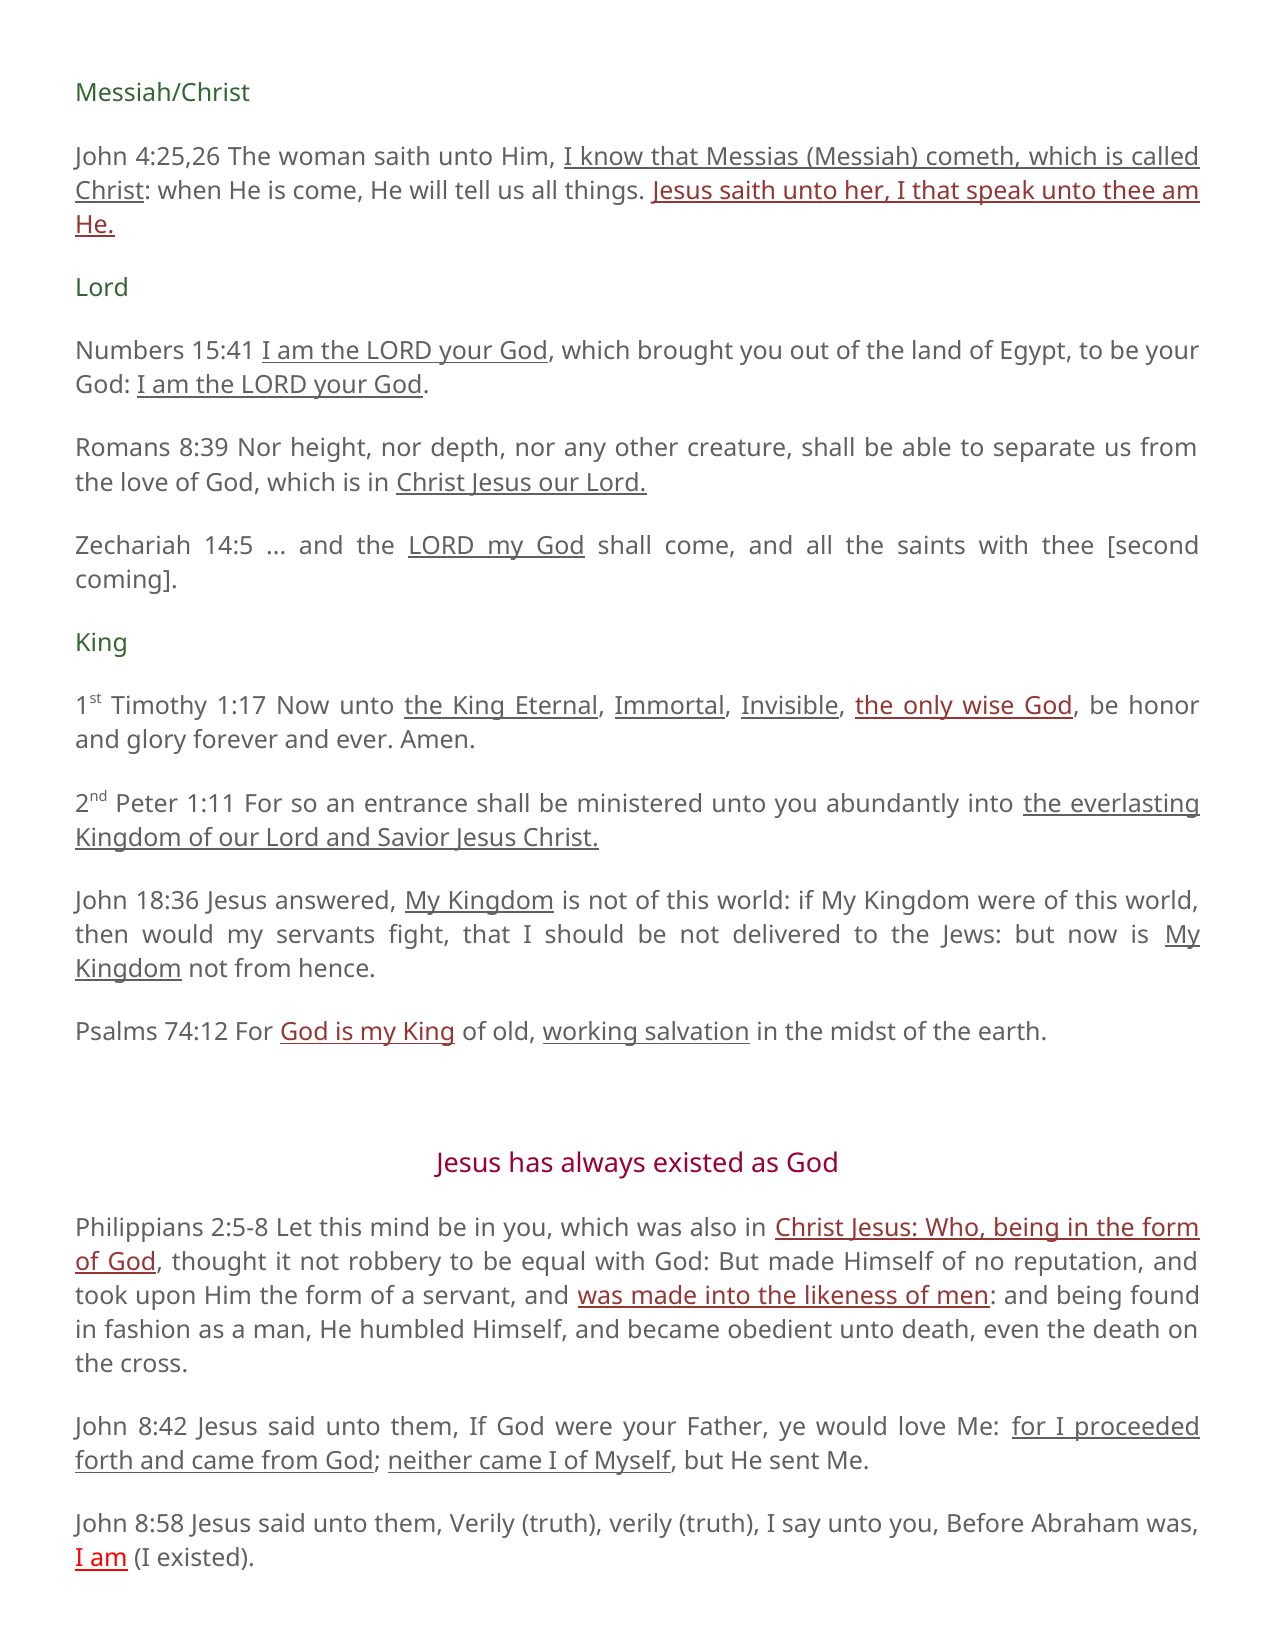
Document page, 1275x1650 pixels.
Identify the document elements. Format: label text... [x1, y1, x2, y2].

text Messiah/Christ [75, 75, 1200, 109]
text Zechariah 14:5 ... and the LORD my God shall come, and all the saints with thee [second coming]. [75, 527, 1200, 596]
text 2nd Peter 1:11 For so an entrance shall be ministered unto you abundantly into the everlasting Kingdom of our Lord and Savior Jesus Christ. [75, 785, 1200, 853]
text 1st Timothy 1:17 Now unto the King Eternal, Immortal, Invisible, the only wise God, be honor and glory forever and ever. Amen. [75, 688, 1200, 756]
text Psalms 74:12 For God is my King of old, working salvation in the midst of the earth. [75, 1014, 1200, 1048]
text Jesus has always existed as God [75, 1143, 1200, 1180]
text John 18:36 Jesus answered, My Kingdom is not of this world: if My Kingdom were of this world, then would my servants fight, that I should be not delivered to the Jews: but now is My Kingdom not from hence. [75, 882, 1200, 985]
text Lord [75, 269, 1200, 304]
text John 8:58 Jesus said unto them, Verily (truth), verily (truth), I say unto you, Before Abraham was, I am (I existed). [75, 1506, 1200, 1574]
text John 4:25,26 The woman saith unto Him, I know that Messias (Messiah) cometh, which is called Christ: when He is come, He will tell us all things. Jesus saith unto her, I that speak unto thee am He. [75, 138, 1200, 240]
text Romans 8:39 Nor height, nor depth, nor any other creature, shall be able to separate us from the love of God, which is in Christ Jesus our Lord. [75, 430, 1200, 498]
text King [75, 625, 1200, 659]
text Philippians 2:5-8 Let this mind be in you, which was also in Christ Jesus: Who, being in the form of God, thought it not robbery to be equal with God: But made Himself of no reputation, and took upon Him the form of a servant, and was made into the likeness of men: and being found in fashion as a man, He humbled Himself, and became obedient unto death, even the death on the cross. [75, 1209, 1200, 1379]
text Numbers 15:41 I am the LORD your God, which brought you out of the land of Egypt, to be your God: I am the LORD your God. [75, 333, 1200, 401]
text John 8:42 Jesus said unto them, If God were your Father, ye would love Me: for I proceeded forth and came from God; neither came I of Myself, but He sent Me. [75, 1409, 1200, 1477]
